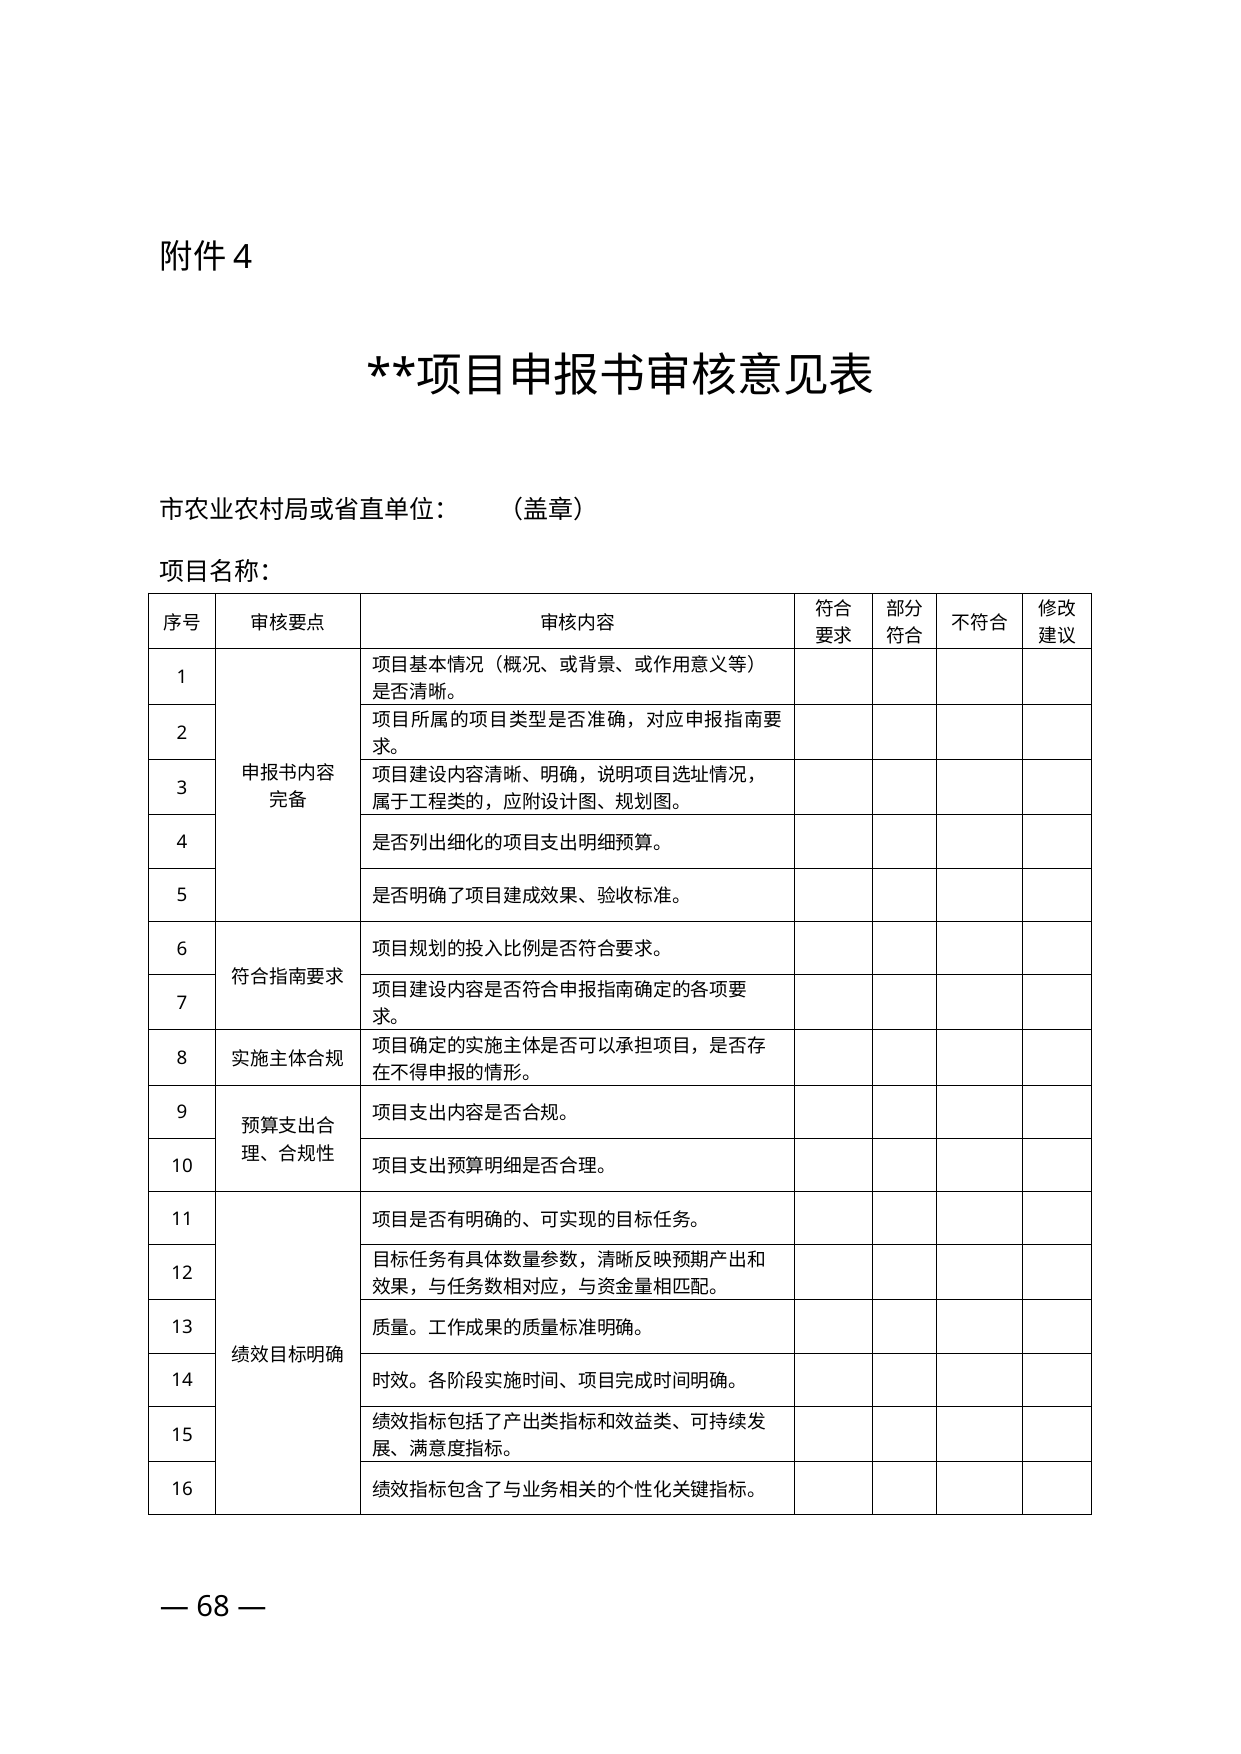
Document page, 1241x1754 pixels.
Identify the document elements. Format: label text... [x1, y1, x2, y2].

table_cell 项目确定的实施主体是否可以承担项目，是否存在不得申报的情形。 [361, 1030, 794, 1084]
table_cell [873, 649, 936, 703]
table_cell [795, 1300, 872, 1352]
table_cell 项目所属的项目类型是否准确，对应申报指南要求。 [361, 705, 794, 759]
table_cell [1023, 1086, 1091, 1138]
table_cell 12 [149, 1245, 215, 1299]
table_cell 13 [149, 1300, 215, 1352]
table_cell 预算支出合理、合规性 [216, 1086, 360, 1191]
table_cell [795, 1245, 872, 1299]
table_cell 11 [149, 1192, 215, 1244]
table_cell [937, 1030, 1022, 1084]
table_cell [873, 1407, 936, 1461]
table_cell 是否列出细化的项目支出明细预算。 [361, 815, 794, 867]
table_cell [795, 975, 872, 1029]
table_cell [873, 760, 936, 814]
table_cell [1023, 1300, 1091, 1352]
table_cell 项目基本情况（概况、或背景、或作用意义等）是否清晰。 [361, 649, 794, 703]
table_cell [1023, 760, 1091, 814]
table_header 修改建议 [1023, 594, 1091, 648]
table_cell 5 [149, 869, 215, 921]
table_cell 目标任务有具体数量参数，清晰反映预期产出和效果，与任务数相对应，与资金量相匹配。 [361, 1245, 794, 1299]
table_cell 4 [149, 815, 215, 867]
table_cell [937, 1300, 1022, 1352]
table_cell [937, 1245, 1022, 1299]
table_cell 3 [149, 760, 215, 814]
table_cell 10 [149, 1139, 215, 1191]
table_cell [795, 815, 872, 867]
table_cell [937, 705, 1022, 759]
table_cell [873, 705, 936, 759]
table_cell [795, 922, 872, 974]
table_cell [873, 1245, 936, 1299]
text **项目申报书审核意见表 [159, 343, 1081, 404]
table_cell 绩效指标包括了产出类指标和效益类、可持续发展、满意度指标。 [361, 1407, 794, 1461]
table_header 不符合 [937, 594, 1022, 648]
table_header 符合要求 [795, 594, 872, 648]
table_cell [937, 1462, 1022, 1514]
table_cell 绩效指标包含了与业务相关的个性化关键指标。 [361, 1462, 794, 1514]
table_cell [873, 1139, 936, 1191]
table_cell [795, 1354, 872, 1406]
table_cell [937, 975, 1022, 1029]
table_cell 16 [149, 1462, 215, 1514]
table_cell 申报书内容 完备 [216, 649, 360, 921]
table_cell 2 [149, 705, 215, 759]
table_cell 6 [149, 922, 215, 974]
table_cell 项目规划的投入比例是否符合要求。 [361, 922, 794, 974]
table_cell 项目建设内容是否符合申报指南确定的各项要求。 [361, 975, 794, 1029]
table_cell 项目支出内容是否合规。 [361, 1086, 794, 1138]
table_cell 时效。各阶段实施时间、项目完成时间明确。 [361, 1354, 794, 1406]
table_cell 14 [149, 1354, 215, 1406]
table_cell 绩效目标明确 [216, 1192, 360, 1514]
table_header 部分符合 [873, 594, 936, 648]
table_header 序号 [149, 594, 215, 648]
table_cell [873, 1354, 936, 1406]
table_cell 9 [149, 1086, 215, 1138]
table_cell [937, 760, 1022, 814]
table_cell 质量。工作成果的质量标准明确。 [361, 1300, 794, 1352]
table_cell 项目支出预算明细是否合理。 [361, 1139, 794, 1191]
table_cell 符合指南要求 [216, 922, 360, 1029]
table_cell [1023, 649, 1091, 703]
table_cell 8 [149, 1030, 215, 1084]
table_cell [1023, 1030, 1091, 1084]
table_cell [795, 705, 872, 759]
table_cell 实施主体合规 [216, 1030, 360, 1084]
table_header 审核内容 [361, 594, 794, 648]
table_cell [937, 922, 1022, 974]
table_cell [1023, 815, 1091, 867]
table_cell [1023, 975, 1091, 1029]
table_cell [1023, 1354, 1091, 1406]
table_cell [1023, 922, 1091, 974]
table_cell [937, 869, 1022, 921]
text 市农业农村局或省直单位： （盖章） [159, 470, 1081, 531]
table_cell [937, 1139, 1022, 1191]
table_cell [937, 1407, 1022, 1461]
table_cell [1023, 1245, 1091, 1299]
table_cell [873, 869, 936, 921]
table_cell [1023, 1192, 1091, 1244]
table_cell [937, 649, 1022, 703]
table_cell [1023, 1407, 1091, 1461]
table_cell [873, 1086, 936, 1138]
text 项目名称： [159, 531, 1081, 593]
table_cell [795, 1192, 872, 1244]
table_header 审核要点 [216, 594, 360, 648]
table_cell [1023, 705, 1091, 759]
table_cell [873, 1462, 936, 1514]
table_cell [795, 649, 872, 703]
table_cell [1023, 1462, 1091, 1514]
table_cell [873, 815, 936, 867]
table_cell [873, 1030, 936, 1084]
table_cell [1023, 869, 1091, 921]
table_cell [873, 975, 936, 1029]
table_cell [873, 922, 936, 974]
table_cell 是否明确了项目建成效果、验收标准。 [361, 869, 794, 921]
table_cell 1 [149, 649, 215, 703]
table_cell [937, 815, 1022, 867]
table_cell [795, 1462, 872, 1514]
table_cell [795, 1030, 872, 1084]
table_cell [873, 1192, 936, 1244]
table_cell 15 [149, 1407, 215, 1461]
table_cell [795, 1407, 872, 1461]
table_cell 项目建设内容清晰、明确，说明项目选址情况，属于工程类的，应附设计图、规划图。 [361, 760, 794, 814]
table_cell [937, 1192, 1022, 1244]
table_cell [937, 1354, 1022, 1406]
table_cell [937, 1086, 1022, 1138]
table_cell [795, 760, 872, 814]
table_cell [795, 1139, 872, 1191]
table_cell [873, 1300, 936, 1352]
text 附件4 [159, 220, 1081, 281]
table_cell 项目是否有明确的、可实现的目标任务。 [361, 1192, 794, 1244]
table_cell [795, 869, 872, 921]
table_cell [1023, 1139, 1091, 1191]
table_cell [795, 1086, 872, 1138]
table_cell 7 [149, 975, 215, 1029]
